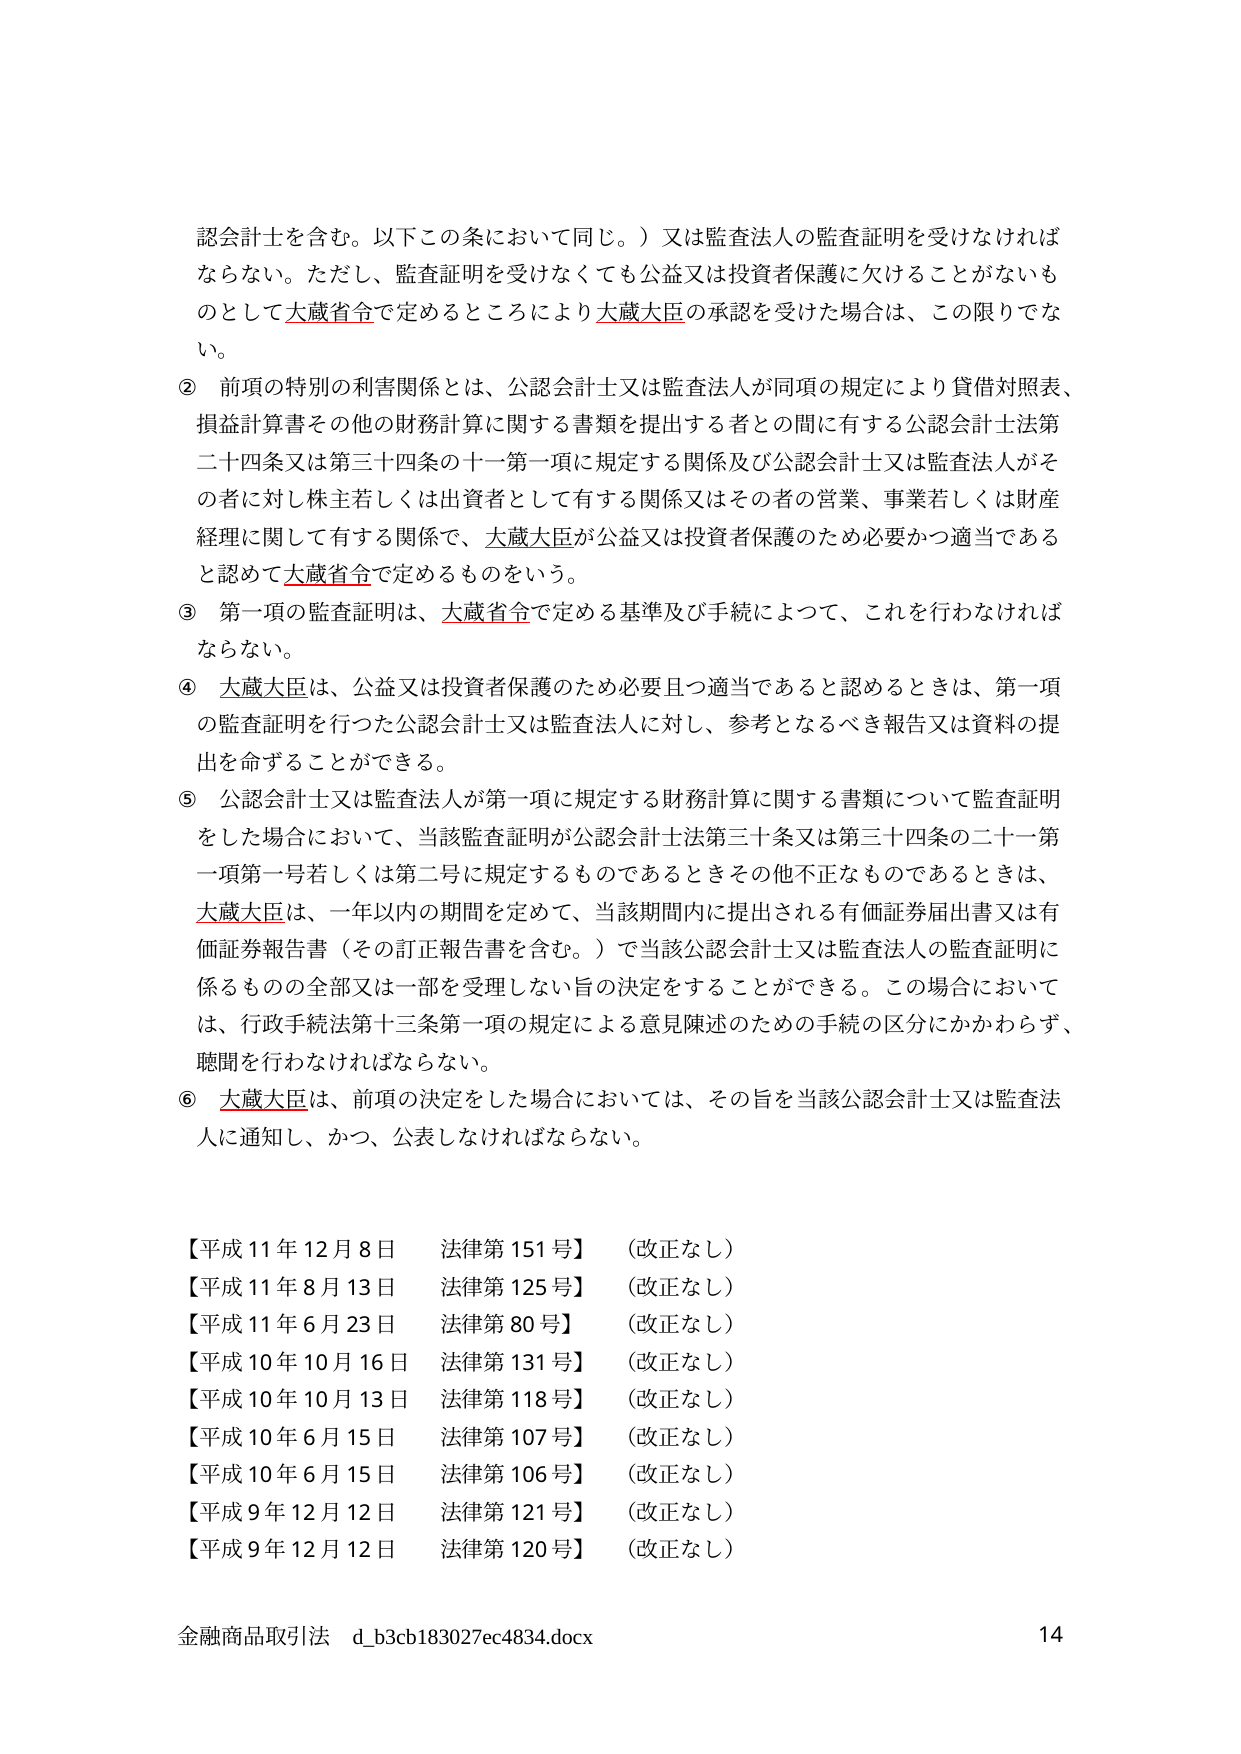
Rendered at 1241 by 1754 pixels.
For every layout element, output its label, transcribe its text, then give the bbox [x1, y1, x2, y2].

text 【平成11年12月8日 法律第151号】 （改正なし） [177, 1229, 1063, 1267]
text 【平成11年8月13日 法律第125号】 （改正なし） [177, 1267, 1063, 1304]
text 【平成10年10月13日 法律第118号】 （改正なし） [177, 1379, 1063, 1417]
text 【平成9年12月12日 法律第121号】 （改正なし） [177, 1492, 1063, 1529]
text 【平成10年6月15日 法律第106号】 （改正なし） [177, 1454, 1063, 1492]
text ④ 大蔵大臣は、公益又は投資者保護のため必要且つ適当であると認めるときは、第一項の監査証明を行つた公認会計士又は監査法人に対し、参考となるべき報告又は資料の提出を命ずることができる。 [177, 667, 1063, 779]
text ⑥ 大蔵大臣は、前項の決定をした場合においては、その旨を当該公認会計士又は監査法人に通知し、かつ、公表しなければならない。 [177, 1079, 1063, 1154]
text ② 前項の特別の利害関係とは、公認会計士又は監査法人が同項の規定により貸借対照表、損益計算書その他の財務計算に関する書類を提出する者との間に有する公認会計士法第二十四条又は第三十四条の十一第一項に規定する関係及び公認会計士又は監査法人がその者に対し株主若しくは出資者として有する関係又はその者の営業、事業若しくは財産経理に関して有する関係で、大蔵大臣が公益又は投資者保護のため必要かつ適当であると認めて大蔵省令で定めるものをいう。 [177, 367, 1063, 592]
text 【平成11年6月23日 法律第80号】 （改正なし） [177, 1304, 1063, 1342]
text 【平成10年10月16日 法律第131号】 （改正なし） [177, 1342, 1063, 1379]
text ⑤ 公認会計士又は監査法人が第一項に規定する財務計算に関する書類について監査証明をした場合において、当該監査証明が公認会計士法第三十条又は第三十四条の二十一第一項第一号若しくは第二号に規定するものであるときその他不正なものであるときは、大蔵大臣は、一年以内の期間を定めて、当該期間内に提出される有価証券届出書又は有価証券報告書（その訂正報告書を含む。）で当該公認会計士又は監査法人の監査証明に係るものの全部又は一部を受理しない旨の決定をすることができる。この場合においては、行政手続法第十三条第一項の規定による意見陳述のための手続の区分にかかわらず、聴聞を行わなければならない。 [177, 779, 1063, 1079]
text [177, 217, 1063, 367]
text 【平成10年6月15日 法律第107号】 （改正なし） [177, 1417, 1063, 1454]
text 【平成9年12月12日 法律第120号】 （改正なし） [177, 1529, 1063, 1567]
text ③ 第一項の監査証明は、大蔵省令で定める基準及び手続によつて、これを行わなければならない。 [177, 592, 1063, 667]
